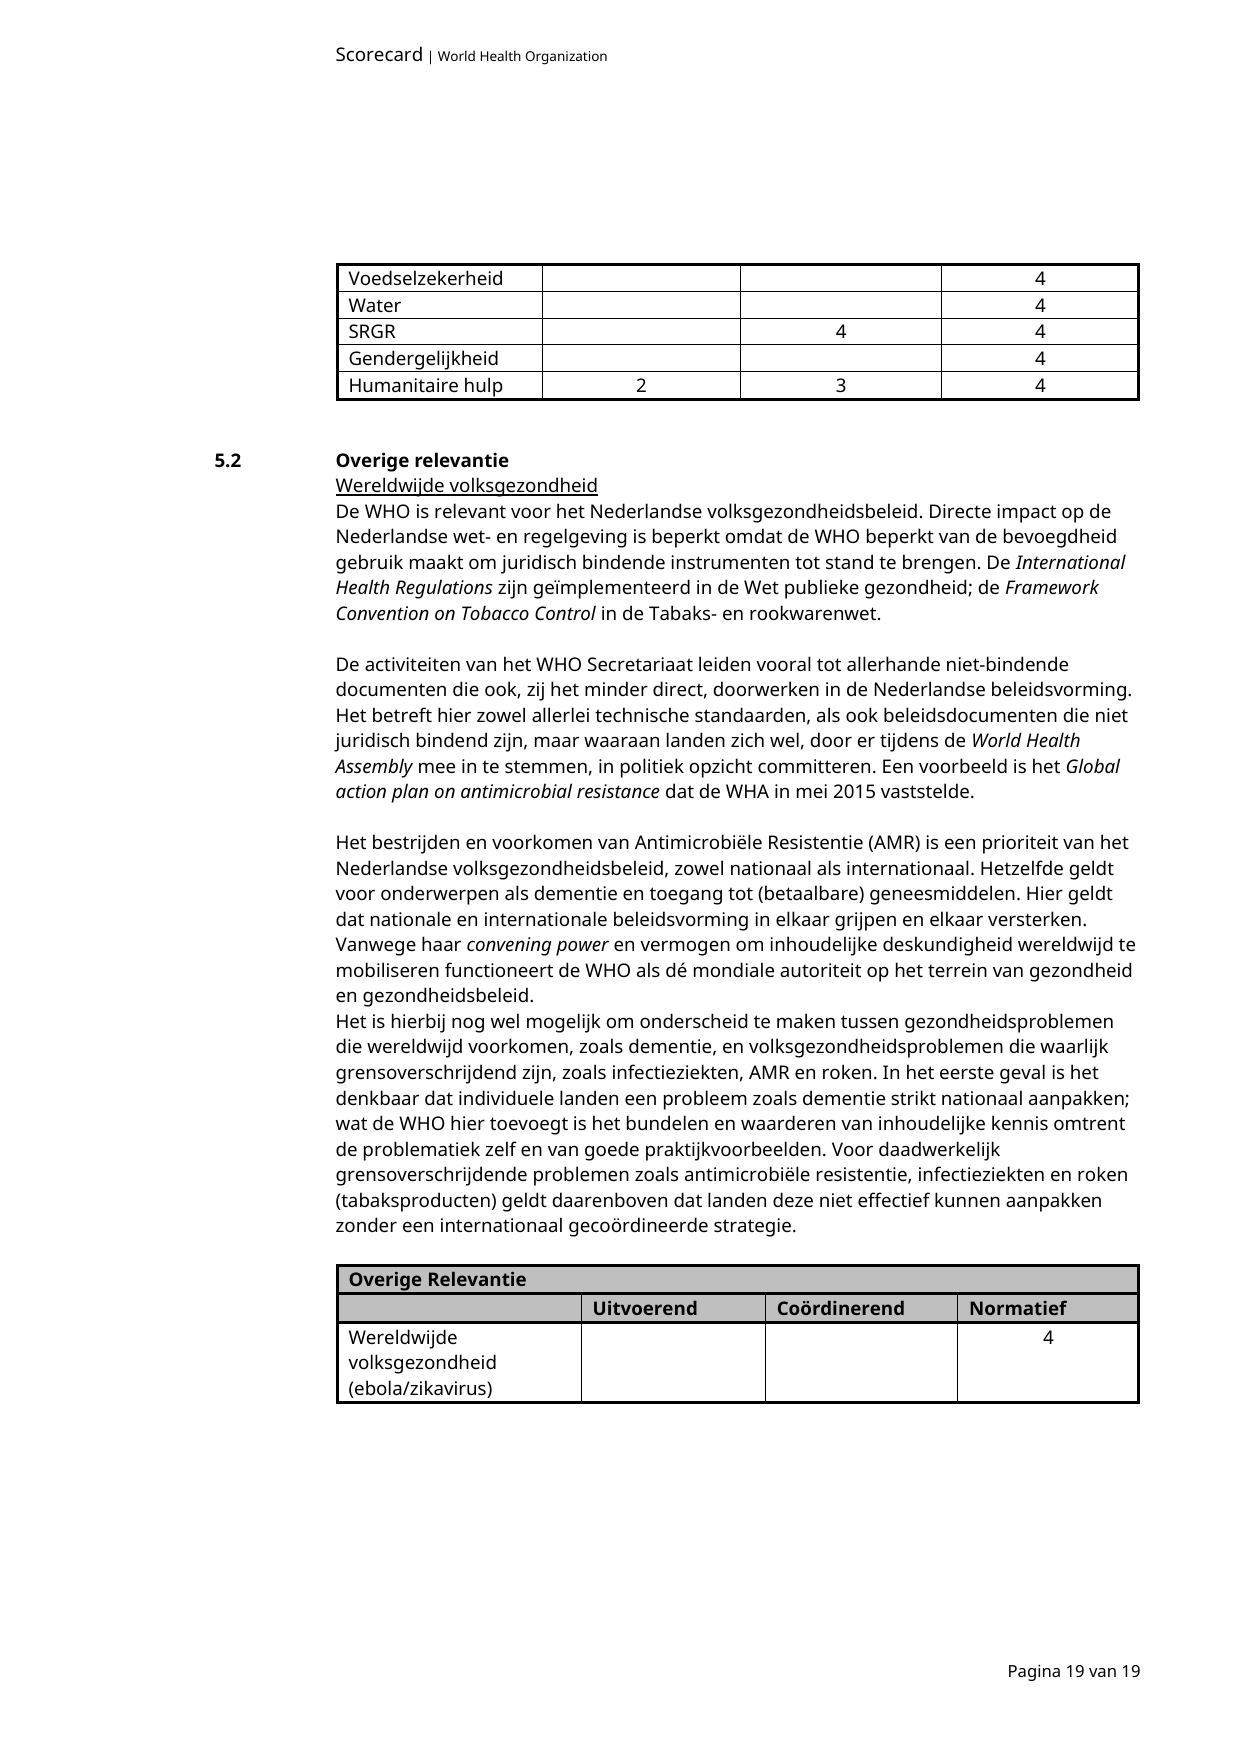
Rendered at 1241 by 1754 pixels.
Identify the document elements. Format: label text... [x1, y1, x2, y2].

table_cell Voedselzekerheid [339, 266, 542, 291]
table_cell Uitvoerend [582, 1295, 765, 1321]
table_cell 3 [741, 372, 941, 397]
subtitle 5.2 Overige relevantie [214, 447, 1140, 472]
table_cell 4 [942, 266, 1137, 291]
table_cell 4 [942, 372, 1137, 397]
text De WHO is relevant voor het Nederlandse volksgezondheidsbeleid. Directe impact op de Nederlandse wet- en regelgeving is beperkt omdat de WHO beperkt van de bevoegdheid gebruik maakt om juridisch bindende instrumenten tot stand te brengen. De International Health Regulations zijn geïmplementeerd in de Wet publieke gezondheid; de Framework Convention on Tobacco Control in de Tabaks- en rookwarenwet. [335, 498, 1140, 626]
text De activiteiten van het WHO Secretariaat leiden vooral tot allerhande niet-bindende documenten die ook, zij het minder direct, doorwerken in de Nederlandse beleidsvorming. Het betreft hier zowel allerlei technische standaarden, als ook beleidsdocumenten die niet juridisch bindend zijn, maar waaraan landen zich wel, door er tijdens de World Health Assembly mee in te stemmen, in politiek opzicht committeren. Een voorbeeld is het Global action plan on antimicrobial resistance dat de WHA in mei 2015 vaststelde. [335, 651, 1140, 804]
table_cell [741, 345, 941, 371]
table_cell SRGR [339, 319, 542, 344]
table_cell Wereldwijde volksgezondheid (ebola/zikavirus) [339, 1324, 581, 1401]
table_cell [339, 1295, 581, 1321]
table_cell 4 [942, 292, 1137, 318]
table_cell [741, 266, 941, 291]
table_cell Normatief [958, 1295, 1137, 1321]
text Wereldwijde volksgezondheid [335, 472, 1140, 498]
table_cell [543, 266, 740, 291]
table_cell Water [339, 292, 542, 318]
table_cell [766, 1324, 957, 1401]
table_cell 2 [543, 372, 740, 397]
text Het bestrijden en voorkomen van Antimicrobiële Resistentie (AMR) is een prioriteit van het Nederlandse volksgezondheidsbeleid, zowel nationaal als internationaal. Hetzelfde geldt voor onderwerpen als dementie en toegang tot (betaalbare) geneesmiddelen. Hier geldt dat nationale en internationale beleidsvorming in elkaar grijpen en elkaar versterken. Vanwege haar convening power en vermogen om inhoudelijke deskundigheid wereldwijd te mobiliseren functioneert de WHO als dé mondiale autoriteit op het terrein van gezondheid en gezondheidsbeleid. [335, 830, 1140, 1008]
table_cell 4 [741, 319, 941, 344]
text Het is hierbij nog wel mogelijk om onderscheid te maken tussen gezondheidsproblemen die wereldwijd voorkomen, zoals dementie, en volksgezondheidsproblemen die waarlijk grensoverschrijdend zijn, zoals infectieziekten, AMR en roken. In het eerste geval is het denkbaar dat individuele landen een probleem zoals dementie strikt nationaal aanpakken; wat de WHO hier toevoegt is het bundelen en waarderen van inhoudelijke kennis omtrent de problematiek zelf en van goede praktijkvoorbeelden. Voor daadwerkelijk grensoverschrijdende problemen zoals antimicrobiële resistentie, infectieziekten en roken (tabaksproducten) geldt daarenboven dat landen deze niet effectief kunnen aanpakken zonder een internationaal gecoördineerde strategie. [335, 1008, 1140, 1238]
table_cell 4 [942, 345, 1137, 371]
table_cell [582, 1324, 765, 1401]
table_cell Coördinerend [766, 1295, 957, 1321]
table_cell Humanitaire hulp [339, 372, 542, 397]
table_cell [543, 345, 740, 371]
table_header Overige Relevantie [339, 1267, 1137, 1292]
table_cell [543, 292, 740, 318]
table_cell Gendergelijkheid [339, 345, 542, 371]
table_cell [543, 319, 740, 344]
table_cell 4 [958, 1324, 1137, 1401]
table_cell 4 [942, 319, 1137, 344]
table_cell [741, 292, 941, 318]
